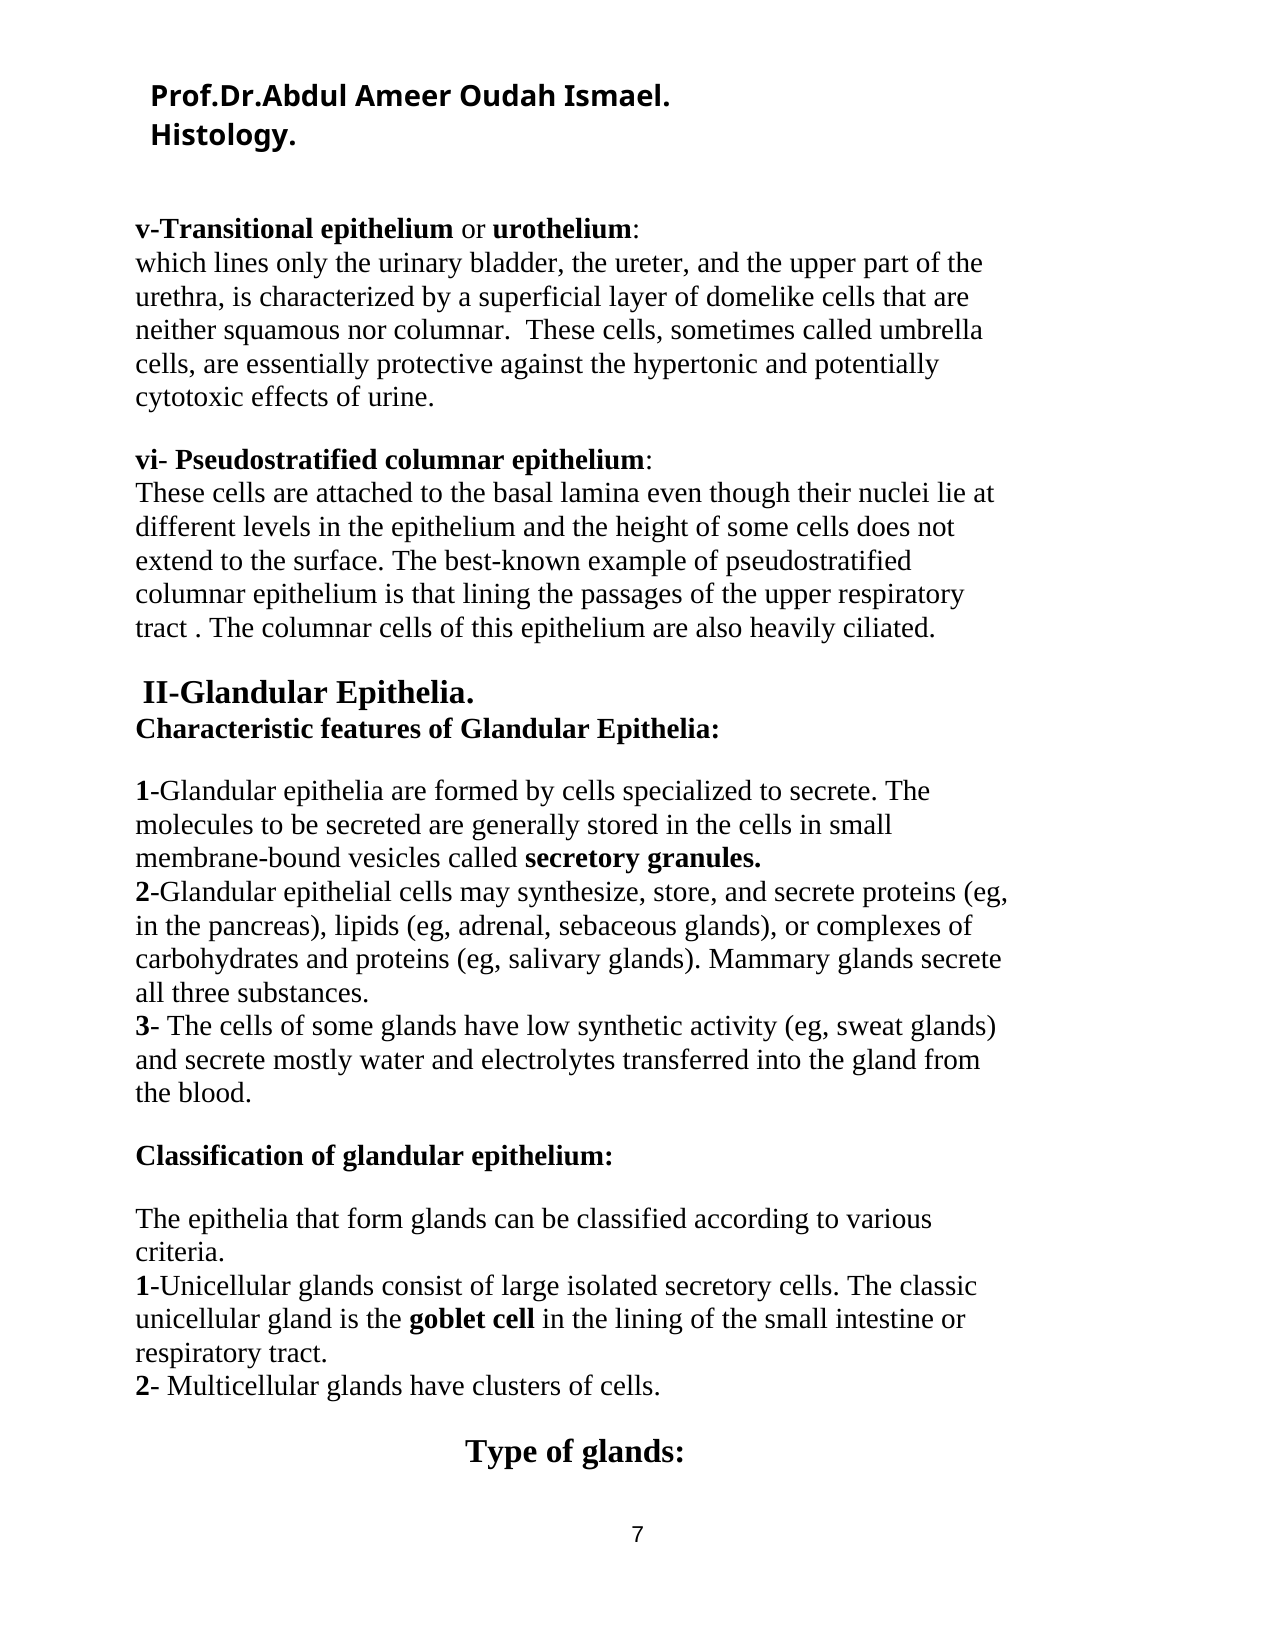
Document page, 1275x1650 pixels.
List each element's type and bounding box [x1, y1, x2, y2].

table_header [135, 183, 1015, 1499]
